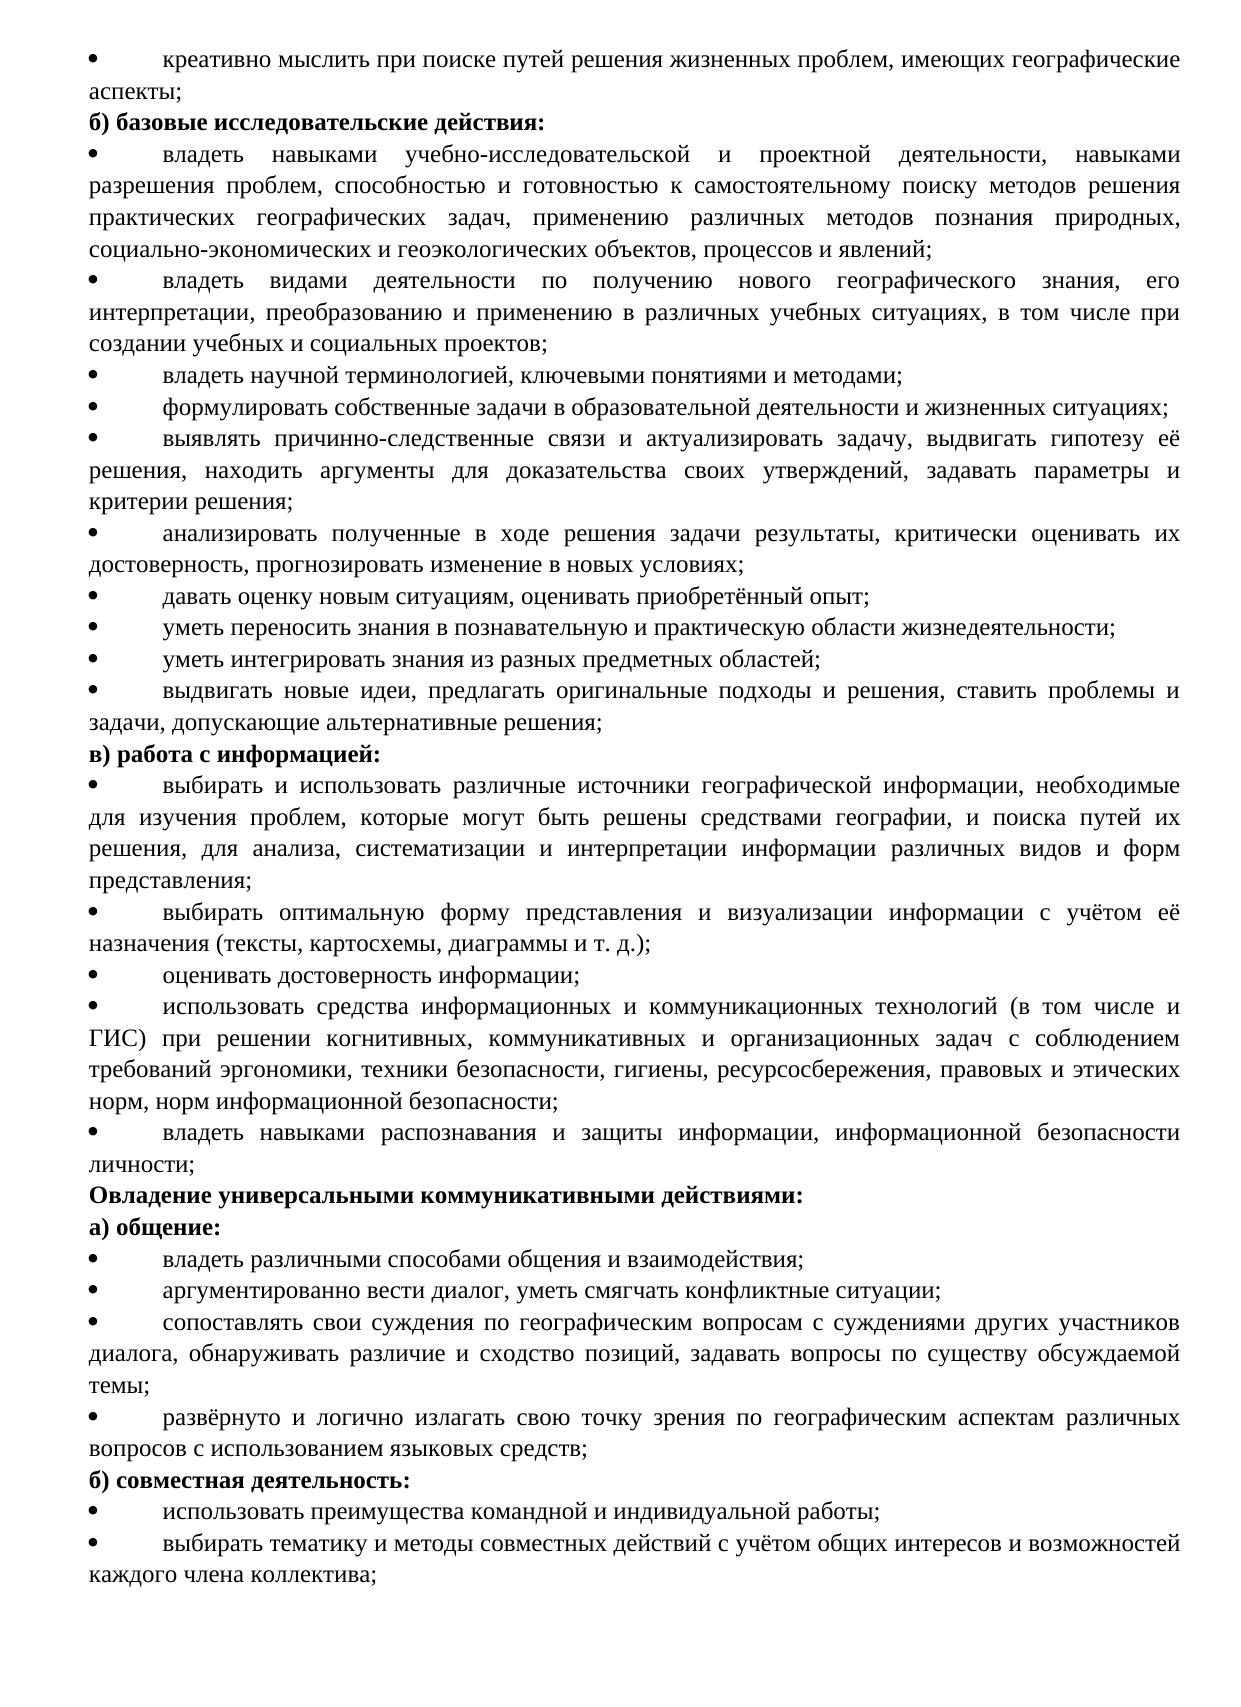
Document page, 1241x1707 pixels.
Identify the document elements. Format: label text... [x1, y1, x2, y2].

list владеть навыками учебно-исследовательской и проектной деятельности, навыками разрешения проблем, способностью и готовностью к самостоятельному поиску методов решения практических географических задач, применению различных методов познания природных, социально-экономических и геоэкологических объектов, процессов и явлений; [89, 139, 1181, 262]
list давать оценку новым ситуациям, оценивать приобретённый опыт; [89, 581, 1181, 610]
list выбирать тематику и методы совместных действий с учётом общих интересов и возможностей каждого члена коллектива; [89, 1528, 1181, 1588]
list владеть видами деятельности по получению нового географического знания, его интерпретации, преобразованию и применению в различных учебных ситуациях, в том числе при создании учебных и социальных проектов; [89, 265, 1181, 357]
list использовать средства информационных и коммуникационных технологий (в том числе и ГИС) при решении когнитивных, коммуникативных и организационных задач с соблюдением требований эргономики, техники безопасности, гигиены, ресурсосбережения, правовых и этических норм, норм информационной безопасности; [89, 991, 1181, 1115]
list анализировать полученные в ходе решения задачи результаты, критически оценивать их достоверность, прогнозировать изменение в новых условиях; [89, 518, 1181, 578]
text а) общение: [89, 1212, 1181, 1241]
list аргументированно вести диалог, уметь смягчать конфликтные ситуации; [89, 1275, 1181, 1304]
list владеть научной терминологией, ключевыми понятиями и методами; [89, 360, 1181, 389]
list уметь интегрировать знания из разных предметных областей; [89, 644, 1181, 673]
list выбирать оптимальную форму представления и визуализации информации с учётом её назначения (тексты, картосхемы, диаграммы и т. д.); [89, 897, 1181, 957]
list креативно мыслить при поиске путей решения жизненных проблем, имеющих географические аспекты; [89, 44, 1181, 105]
list выдвигать новые идеи, предлагать оригинальные подходы и решения, ставить проблемы и задачи, допускающие альтернативные решения; [89, 676, 1181, 736]
text в) работа с информацией: [89, 739, 1181, 767]
list сопоставлять свои суждения по географическим вопросам с суждениями других участников диалога, обнаруживать различие и сходство позиций, задавать вопросы по существу обсуждаемой темы; [89, 1307, 1181, 1399]
list формулировать собственные задачи в образовательной деятельности и жизненных ситуациях; [89, 392, 1181, 420]
text б) совместная деятельность: [89, 1465, 1181, 1493]
text б) базовые исследовательские действия: [89, 107, 1181, 136]
list владеть различными способами общения и взаимодействия; [89, 1244, 1181, 1272]
list уметь переносить знания в познавательную и практическую области жизнедеятельности; [89, 612, 1181, 641]
list оценивать достоверность информации; [89, 960, 1181, 988]
list выявлять причинно-следственные связи и актуализировать задачу, выдвигать гипотезу её решения, находить аргументы для доказательства своих утверждений, задавать параметры и критерии решения; [89, 423, 1181, 515]
text Овладение универсальными коммуникативными действиями: [89, 1181, 1181, 1209]
list развёрнуто и логично излагать свою точку зрения по географическим аспектам различных вопросов с использованием языковых средств; [89, 1402, 1181, 1462]
list выбирать и использовать различные источники географической информации, необходимые для изучения проблем, которые могут быть решены средствами географии, и поиска путей их решения, для анализа, систематизации и интерпретации информации различных видов и форм представления; [89, 770, 1181, 894]
list владеть навыками распознавания и защиты информации, информационной безопасности личности; [89, 1117, 1181, 1178]
list использовать преимущества командной и индивидуальной работы; [89, 1496, 1181, 1525]
